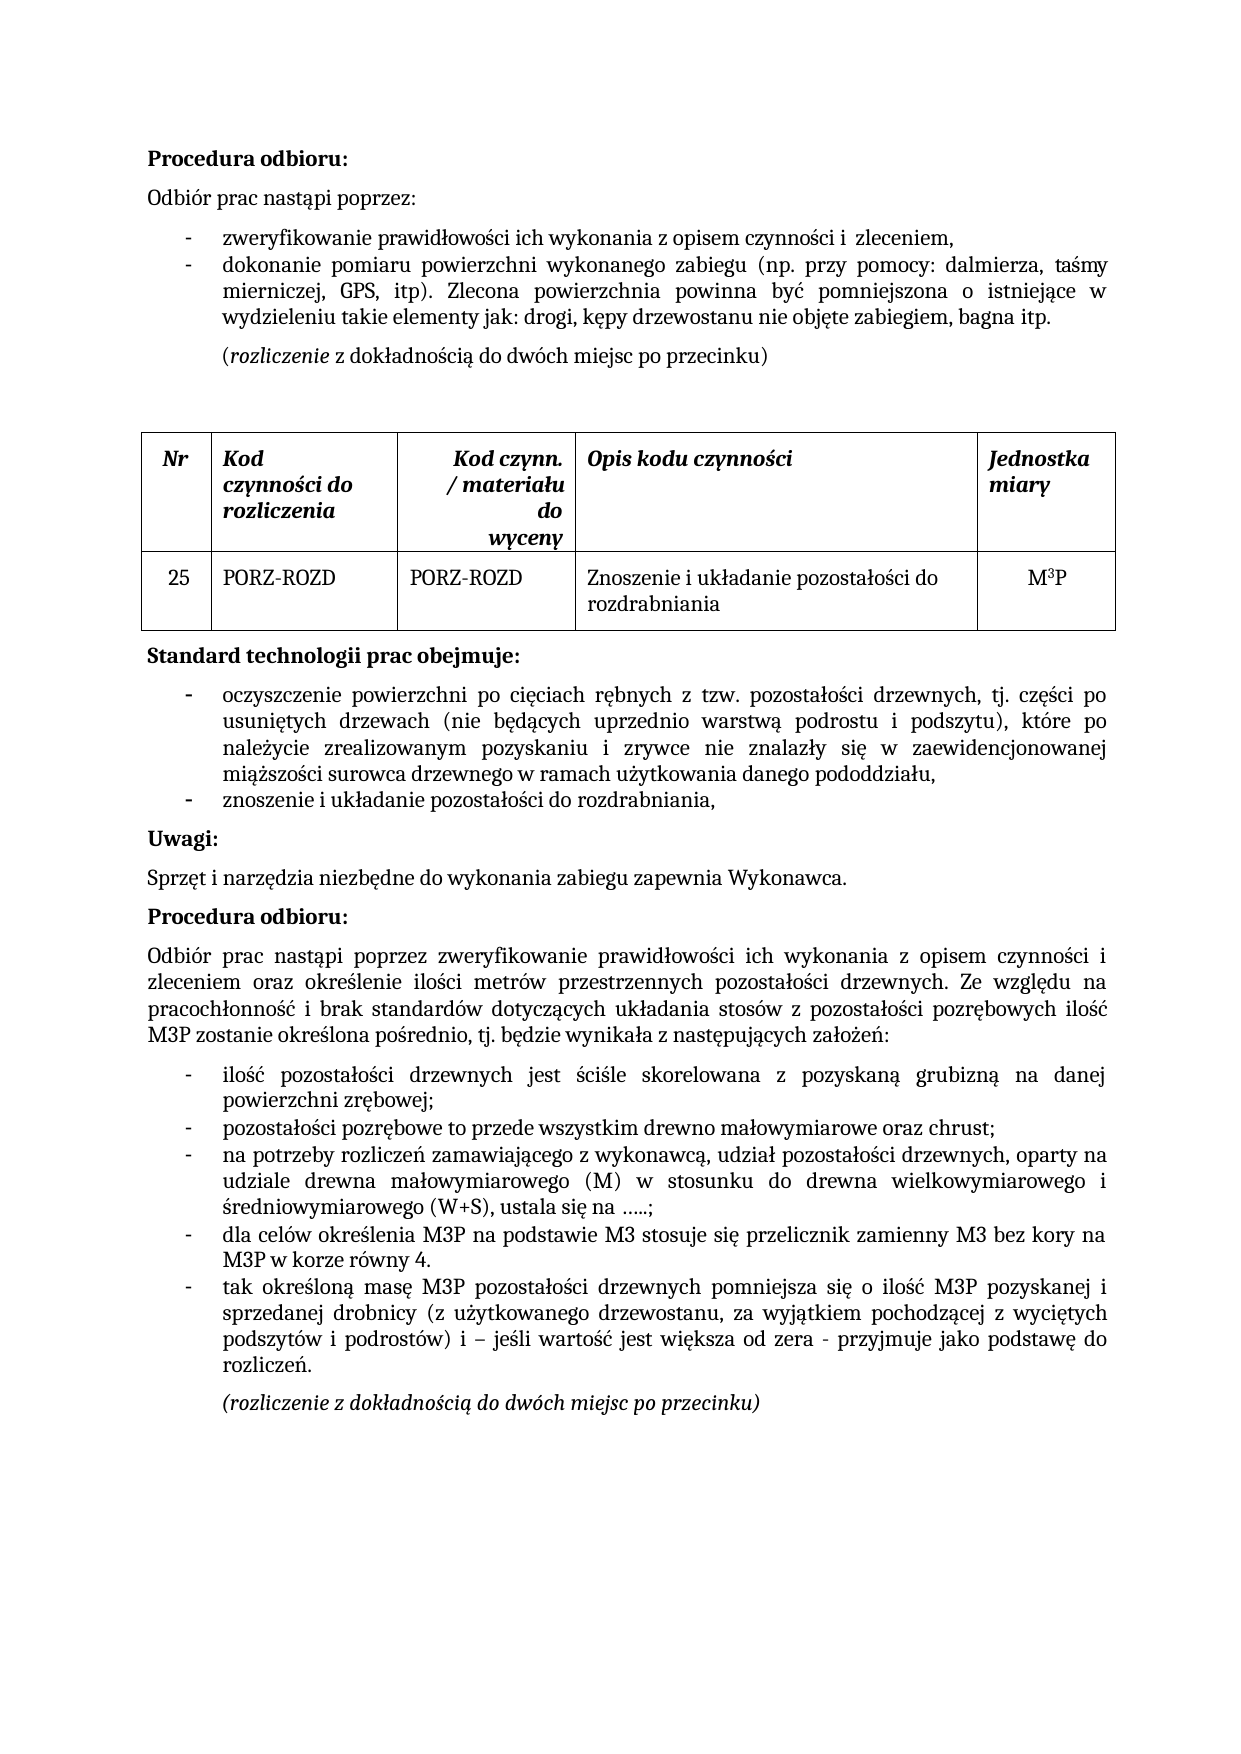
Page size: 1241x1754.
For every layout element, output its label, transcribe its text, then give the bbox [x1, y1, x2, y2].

list na potrzeby rozliczeń zamawiającego z wykonawcą, udział pozostałości drzewnych, oparty na udziale drewna małowymiarowego (M) w stosunku do drewna wielkowymiarowego i średniowymiarowego (W+S), ustala się na …..; [185, 1141, 1108, 1220]
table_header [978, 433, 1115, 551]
subtitle Uwagi: [147, 826, 1192, 852]
list znoszenie i układanie pozostałości do rozdrabniania, [185, 787, 1192, 813]
text (rozliczenie z dokładnością do dwóch miejsc po przecinku) [221, 1390, 1192, 1416]
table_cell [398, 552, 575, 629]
subtitle Procedura odbioru: [147, 904, 1192, 930]
text Odbiór prac nastąpi poprzez: [147, 184, 1192, 211]
subtitle Procedura odbioru: [147, 146, 1192, 172]
list ilość pozostałości drzewnych jest ściśle skorelowana z pozyskaną grubizną na danej powierzchni zrębowej; [185, 1061, 1107, 1113]
list dla celów określenia M3P na podstawie M3 stosuje się przelicznik zamienny M3 bez kory na M3P w korze równy 4. [185, 1221, 1107, 1273]
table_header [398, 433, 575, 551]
text Sprzęt i narzędzia niezbędne do wykonania zabiegu zapewnia Wykonawca. [147, 865, 1192, 891]
subtitle Standard technologii prac obejmuje: [147, 643, 1192, 669]
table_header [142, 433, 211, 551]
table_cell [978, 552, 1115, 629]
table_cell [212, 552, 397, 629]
list zweryfikowanie prawidłowości ich wykonania z opisem czynności i zleceniem, [185, 223, 1192, 251]
list tak określoną masę M3P pozostałości drzewnych pomniejsza się o ilość M3P pozyskanej i sprzedanej drobnicy (z użytkowanego drzewostanu, za wyjątkiem pochodzącej z wyciętych podszytów i podrostów) i – jeśli wartość jest większa od zera - przyjmuje jako podstawę do rozliczeń. [185, 1273, 1108, 1378]
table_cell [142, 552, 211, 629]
list dokonanie pomiaru powierzchni wykonanego zabiegu (np. przy pomocy: dalmierza, taśmy mierniczej, GPS, itp). Zlecona powierzchnia powinna być pomniejszona o istniejące w wydzieleniu takie elementy jak: drogi, kępy drzewostanu nie objęte zabiegiem, bagna itp. [185, 251, 1108, 330]
list pozostałości pozrębowe to przede wszystkim drewno małowymiarowe oraz chrust; [185, 1113, 1192, 1141]
list oczyszczenie powierzchni po cięciach rębnych z tzw. pozostałości drzewnych, tj. części po usuniętych drzewach (nie będących uprzednio warstwą podrostu i podszytu), które po należycie zrealizowanym pozyskaniu i zrywce nie znalazły się w zaewidencjonowanej miąższości surowca drzewnego w ramach użytkowania danego pododdziału, [185, 682, 1108, 787]
text Odbiór prac nastąpi poprzez zweryfikowanie prawidłowości ich wykonania z opisem czynności i zleceniem oraz określenie ilości metrów przestrzennych pozostałości drzewnych. Ze względu na pracochłonność i brak standardów dotyczących układania stosów z pozostałości pozrębowych ilość M3P zostanie określona pośrednio, tj. będzie wynikała z następujących założeń: [147, 943, 1108, 1048]
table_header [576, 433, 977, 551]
text (rozliczenie z dokładnością do dwóch miejsc po przecinku) [221, 342, 1192, 369]
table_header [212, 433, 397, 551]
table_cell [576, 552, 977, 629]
